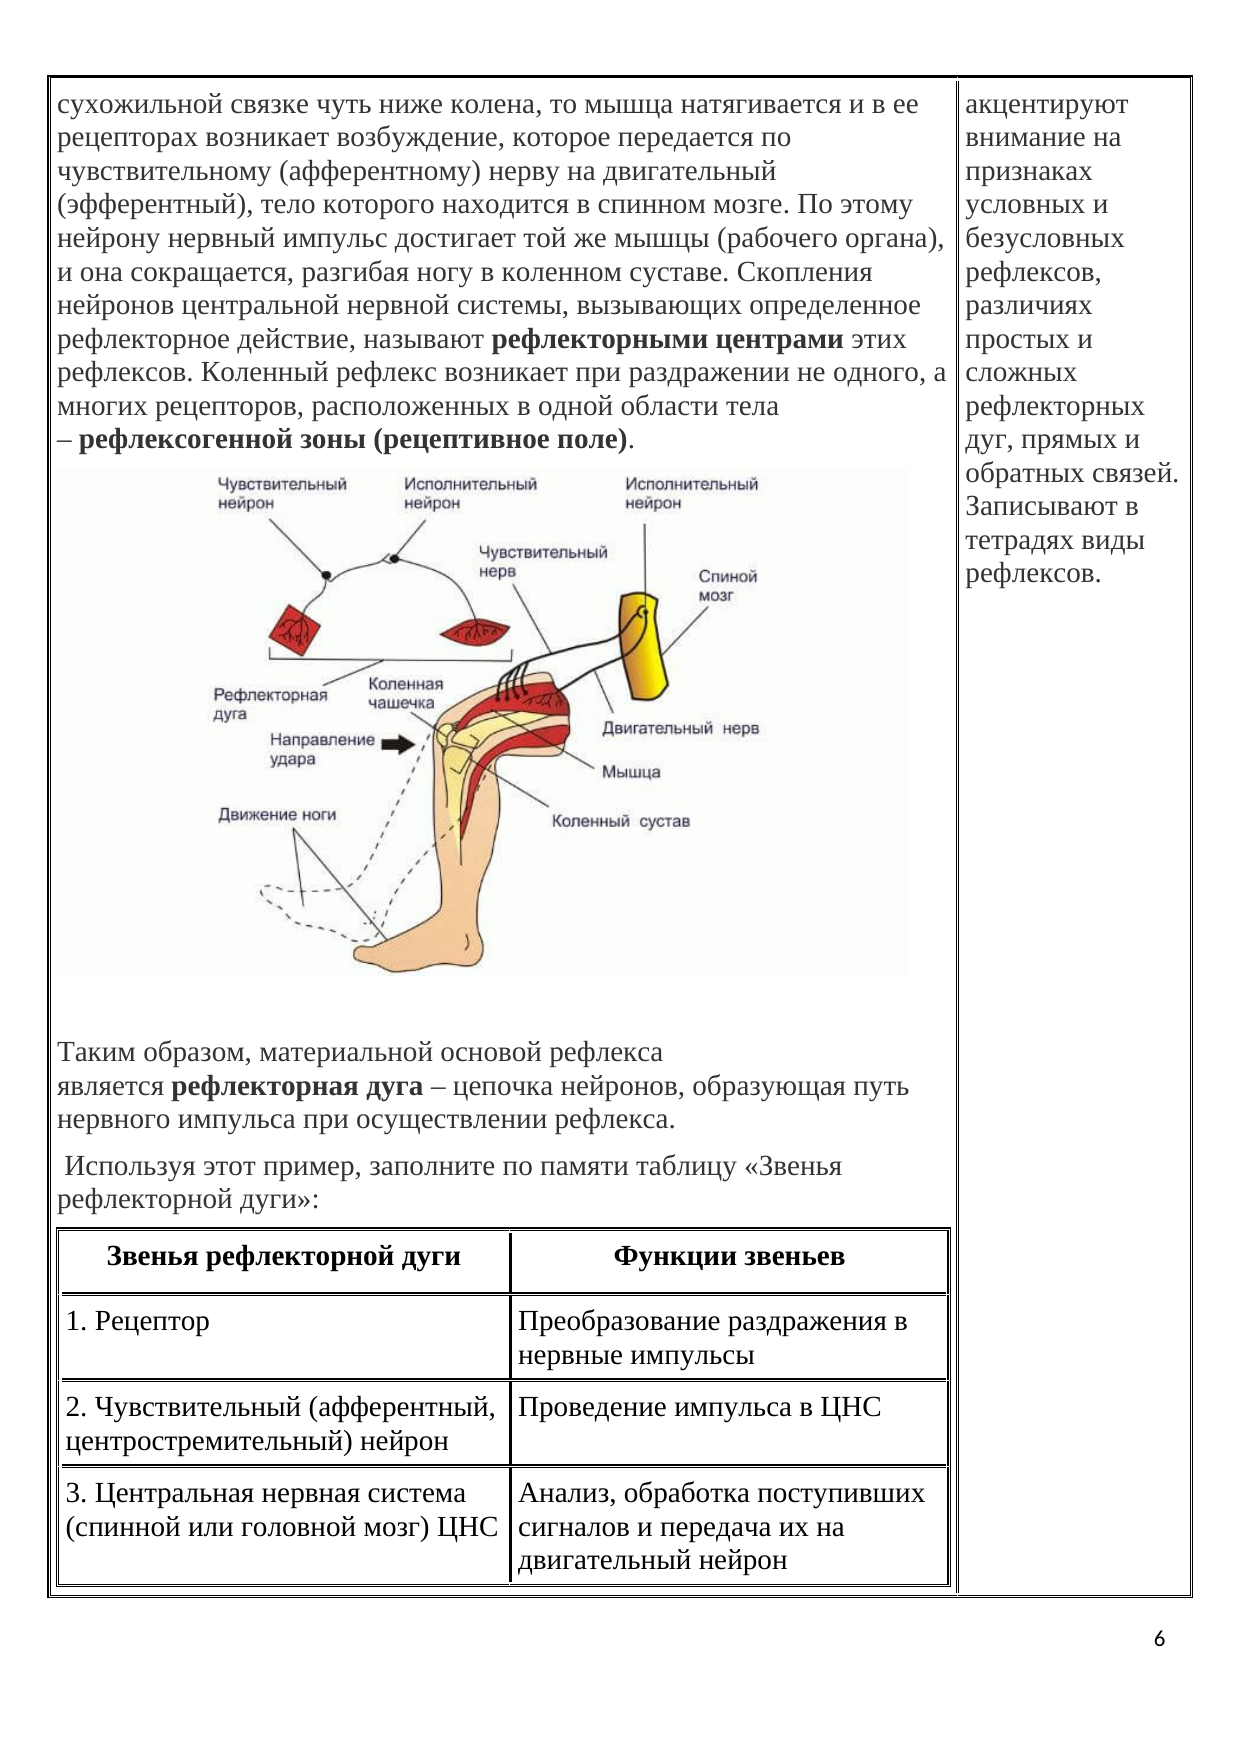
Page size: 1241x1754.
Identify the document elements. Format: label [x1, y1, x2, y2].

picture [56, 467, 909, 976]
table_cell [51, 78, 957, 1594]
table_cell [958, 78, 1190, 1594]
